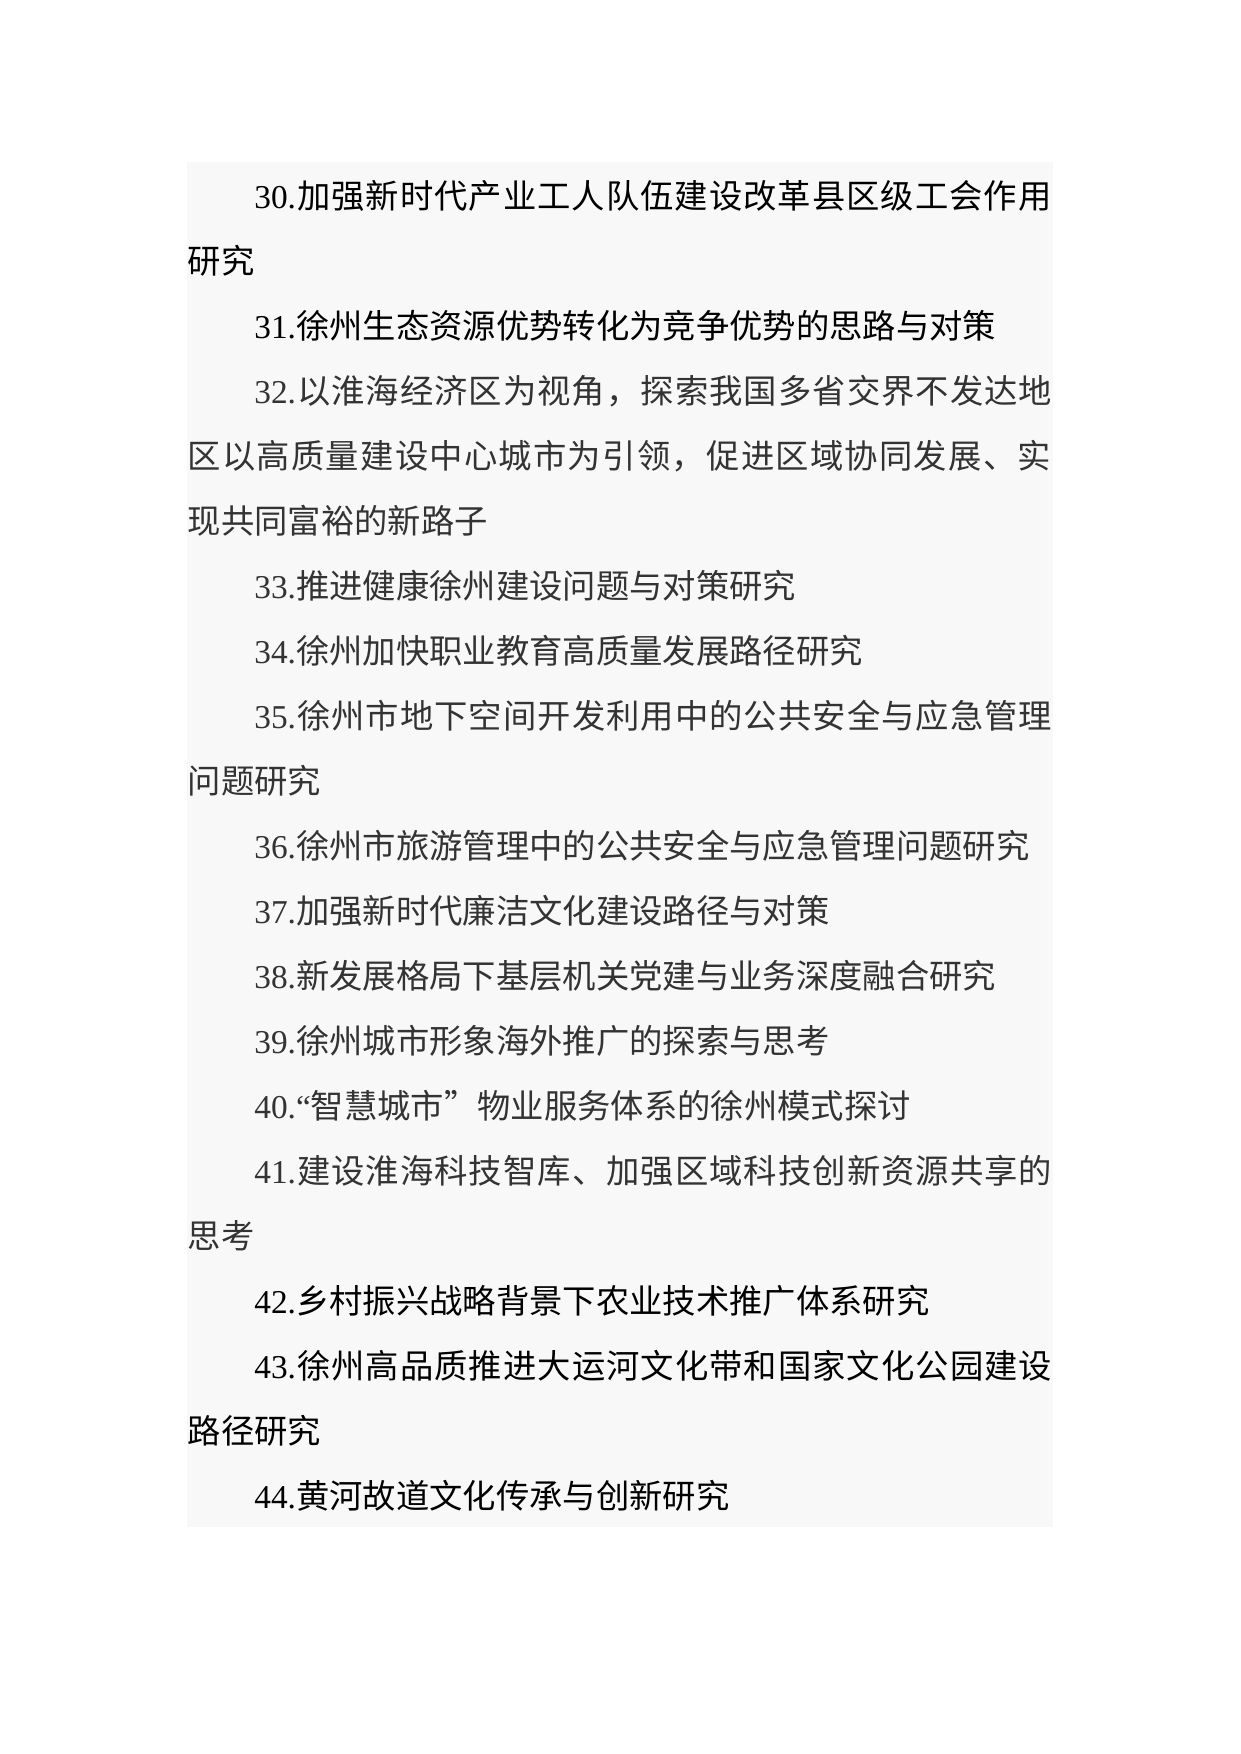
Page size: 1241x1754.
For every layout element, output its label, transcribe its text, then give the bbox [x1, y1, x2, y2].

text 34.徐州加快职业教育高质量发展路径研究 [187, 617, 1053, 682]
text 33.推进健康徐州建设问题与对策研究 [187, 552, 1053, 617]
text 41.建设淮海科技智库、加强区域科技创新资源共享的思考 [187, 1137, 1053, 1267]
text 32.以淮海经济区为视角，探索我国多省交界不发达地区以高质量建设中心城市为引领，促进区域协同发展、实现共同富裕的新路子 [187, 357, 1053, 552]
text 31.徐州生态资源优势转化为竞争优势的思路与对策 [187, 292, 1053, 357]
text 37.加强新时代廉洁文化建设路径与对策 [187, 877, 1053, 942]
text 35.徐州市地下空间开发利用中的公共安全与应急管理问题研究 [187, 682, 1053, 812]
text 43.徐州高品质推进大运河文化带和国家文化公园建设路径研究 [187, 1332, 1053, 1462]
text 30.加强新时代产业工人队伍建设改革县区级工会作用研究 [187, 162, 1053, 292]
text 44.黄河故道文化传承与创新研究 [187, 1462, 1053, 1527]
text 42.乡村振兴战略背景下农业技术推广体系研究 [187, 1267, 1053, 1332]
text 40.“智慧城市”物业服务体系的徐州模式探讨 [187, 1072, 1053, 1137]
text 38.新发展格局下基层机关党建与业务深度融合研究 [187, 942, 1053, 1007]
text 36.徐州市旅游管理中的公共安全与应急管理问题研究 [187, 812, 1053, 877]
text 39.徐州城市形象海外推广的探索与思考 [187, 1007, 1053, 1072]
